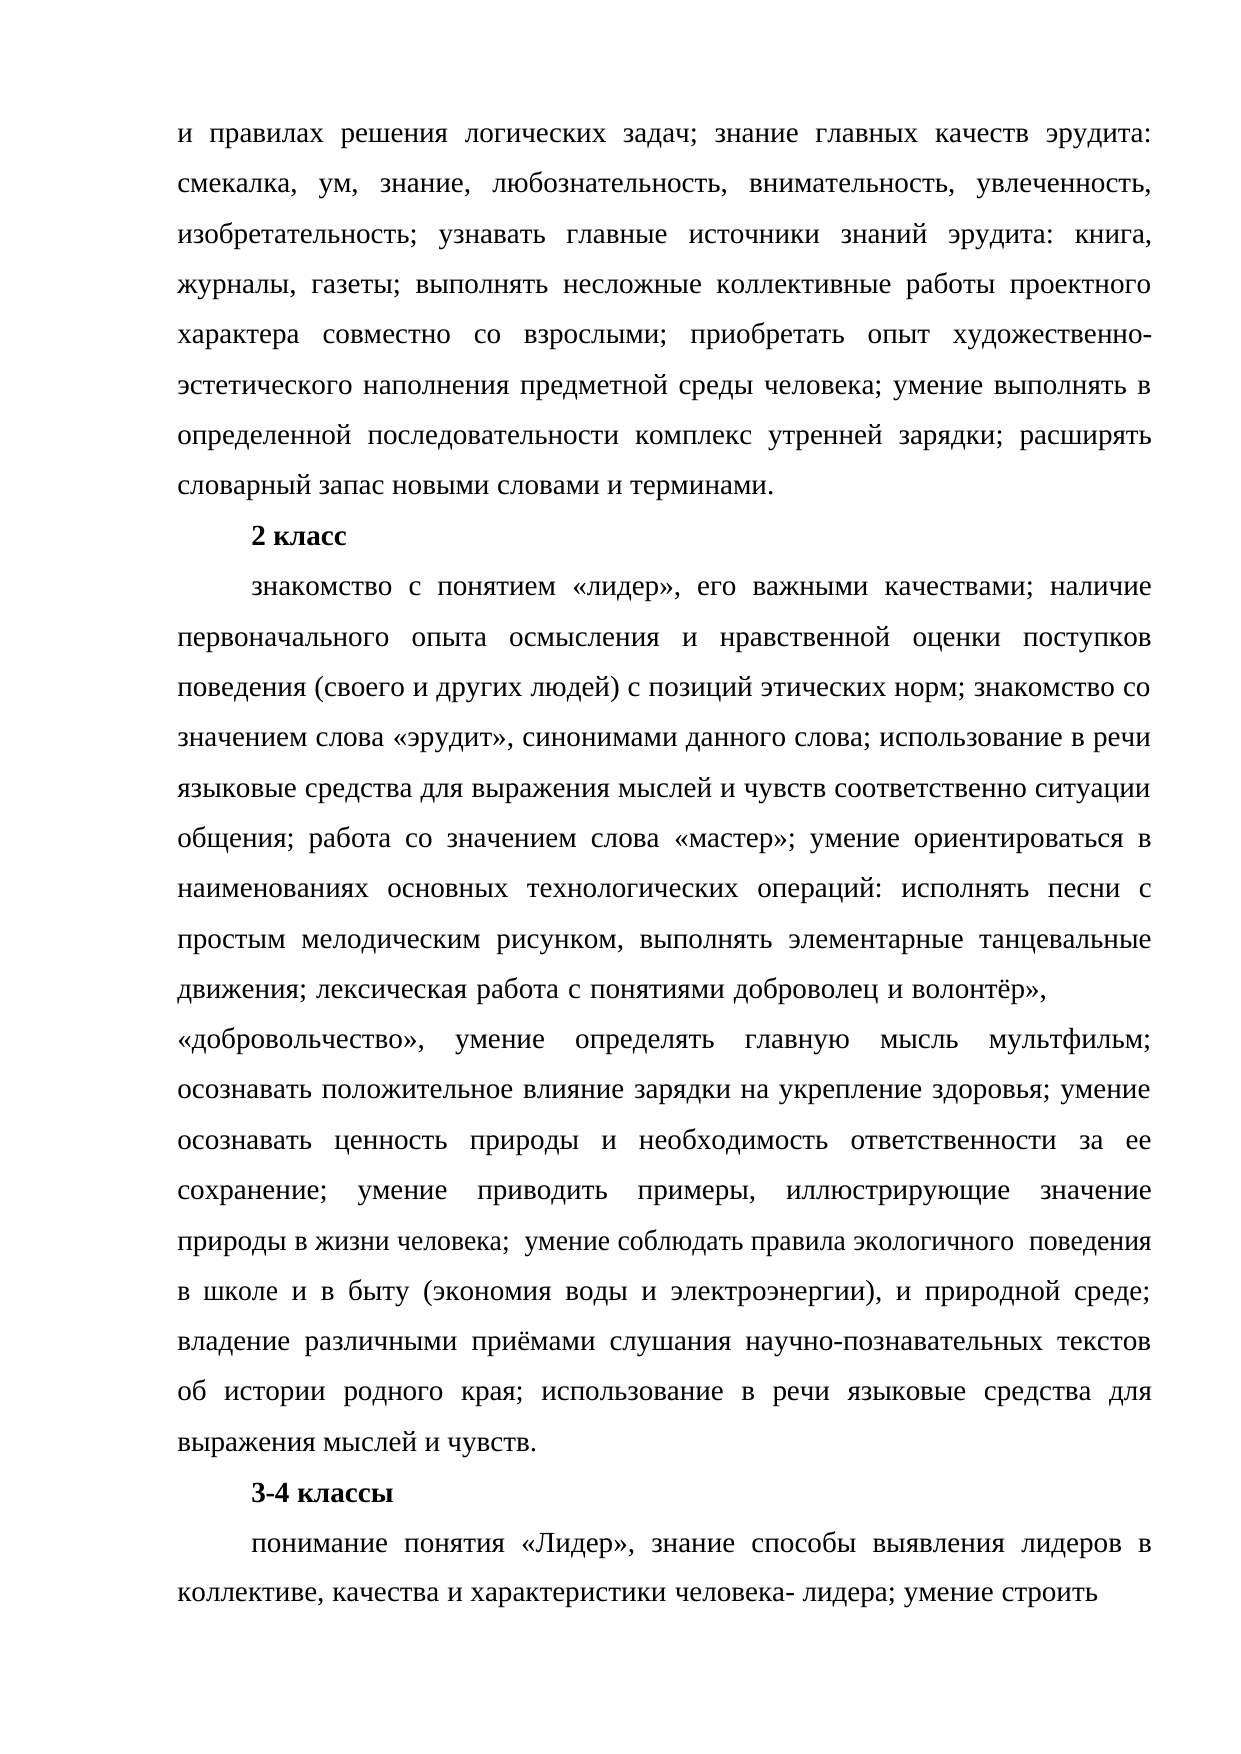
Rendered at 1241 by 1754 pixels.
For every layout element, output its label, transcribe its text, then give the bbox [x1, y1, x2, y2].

subtitle класс [251, 518, 1163, 552]
subtitle классы [251, 1475, 1163, 1508]
text понимание понятия «Лидер», знание способы выявления лидеров в коллективе, качества и характеристики человека- лидера; умение строить [177, 1525, 1152, 1608]
text и правилах решения логических задач; знание главных качеств эрудита: смекалка, ум, знание, любознательность, внимательность, увлеченность, изобретательность; узнавать главные источники знаний эрудита: книга, журналы, газеты; выполнять несложные коллективные работы проектного характера совместно со взрослыми; приобретать опыт художественно- эстетического наполнения предметной среды человека; умение выполнять в определенной последовательности комплекс утренней зарядки; расширять словарный запас новыми словами и терминами. [177, 115, 1152, 501]
text знакомство с понятием «лидер», его важными качествами; наличие первоначального опыта осмысления и нравственной оценки поступков поведения (своего и других людей) с позиций этических норм; знакомство со значением слова «эрудит», синонимами данного слова; использование в речи языковые средства для выражения мыслей и чувств соответственно ситуации общения; работа со значением слова «мастер»; умение ориентироваться в наименованиях основных технологических операций: исполнять песни с простым мелодическим рисунком, выполнять элементарные танцевальные движения; лексическая работа с понятиями доброволец и волонтёр», [177, 568, 1152, 1004]
text «добровольчество», умение определять главную мысль мультфильм; осознавать положительное влияние зарядки на укрепление здоровья; умение осознавать ценность природы и необходимость ответственности за ее сохранение; умение приводить примеры, иллюстрирующие значение природы в жизни человека; умение соблюдать правила экологичного поведения в школе и в быту (экономия воды и электроэнергии), и природной среде; владение различными приёмами слушания научно-познавательных текстов об истории родного края; использование в речи языковые средства для выражения мыслей и чувств. [177, 1021, 1152, 1457]
